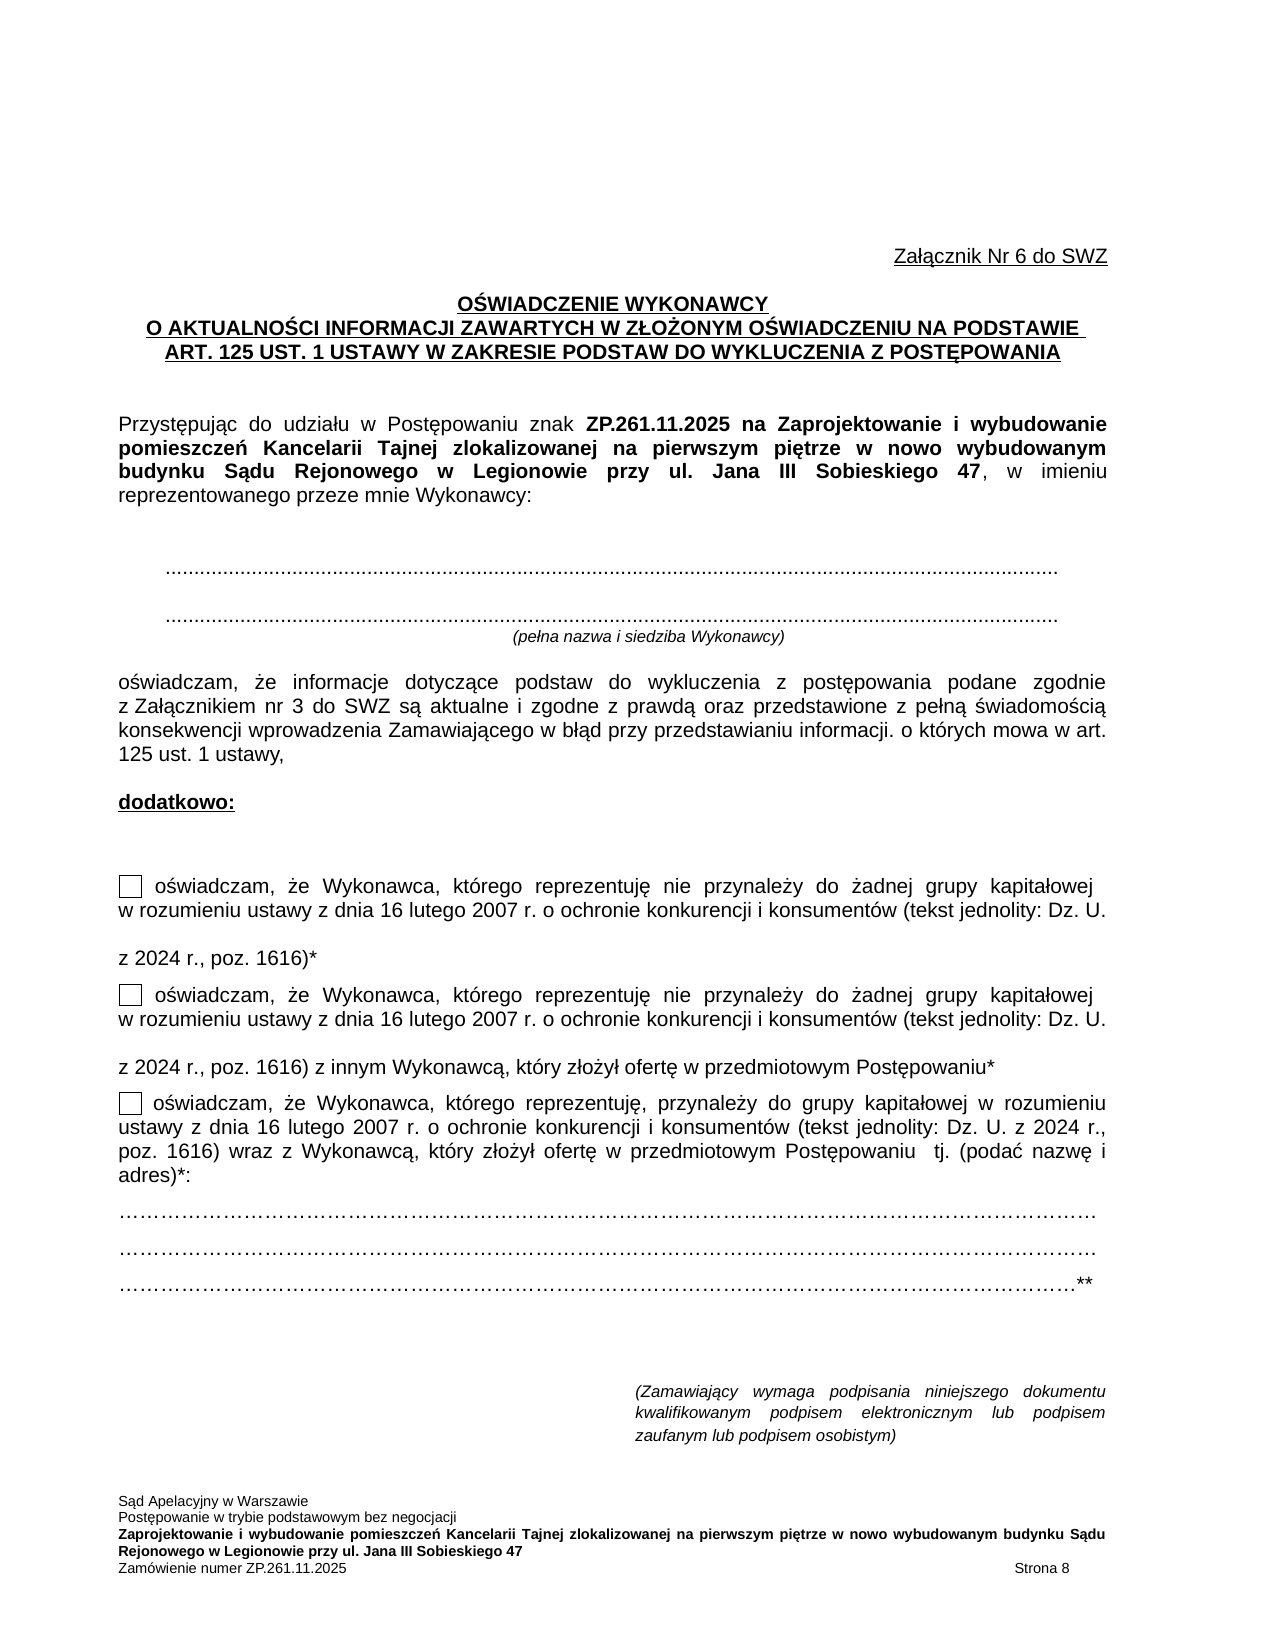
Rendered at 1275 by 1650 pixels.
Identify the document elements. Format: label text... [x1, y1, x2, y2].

text oświadczam, że Wykonawca, którego reprezentuję, przynależy do grupy kapitałowej w rozumieniu ustawy z dnia 16 lutego 2007 r. o ochronie konkurencji i konsumentów (tekst jednolity: Dz. U. z 2024 r., poz. 1616) wraz z Wykonawcą, który złożył ofertę w przedmiotowym Postępowaniu tj. (podać nazwę i adres)*: [118, 1091, 1107, 1187]
text Przystępując do udziału w Postępowaniu znak ZP.261.11.2025 na Zaprojektowanie i wybudowanie pomieszczeń Kancelarii Tajnej zlokalizowanej na pierwszym piętrze w nowo wybudowanym budynku Sądu Rejonowego w Legionowie przy ul. Jana III Sobieskiego 47, w imieniu reprezentowanego przeze mnie Wykonawcy: [118, 411, 1107, 507]
text ART. 125 UST. 1 USTAWY W ZAKRESIE PODSTAW DO WYKLUCZENIA Z POSTĘPOWANIA [118, 339, 1107, 363]
text Załącznik Nr 6 do SWZ [118, 244, 1107, 268]
text ........................................................................................................................................................... [118, 555, 1107, 579]
text oświadczam, że Wykonawca, którego reprezentuję nie przynależy do żadnej grupy kapitałowej w rozumieniu ustawy z dnia 16 lutego 2007 r. o ochronie konkurencji i konsumentów (tekst jednolity: Dz. U. z 2024 r., poz. 1616) z innym Wykonawcą, który złożył ofertę w przedmiotowym Postępowaniu* [118, 983, 1107, 1078]
text oświadczam, że informacje dotyczące podstaw do wykluczenia z postępowania podane zgodnie z Załącznikiem nr 3 do SWZ są aktualne i zgodne z prawdą oraz przedstawione z pełną świadomością konsekwencji wprowadzenia Zamawiającego w błąd przy przedstawianiu informacji. o których mowa w art. 125 ust. 1 ustawy, [118, 670, 1107, 766]
text oświadczam, że Wykonawca, którego reprezentuję nie przynależy do żadnej grupy kapitałowej w rozumieniu ustawy z dnia 16 lutego 2007 r. o ochronie konkurencji i konsumentów (tekst jednolity: Dz. U. z 2024 r., poz. 1616)* [118, 874, 1107, 970]
text …………………………………………………………………………………………………………………………… [118, 1199, 1107, 1223]
text …………………………………………………………………………………………………………………………** [118, 1272, 1107, 1296]
text …………………………………………………………………………………………………………………………… [118, 1236, 1107, 1260]
text OŚWIADCZENIE WYKONAWCY [118, 292, 1107, 316]
text (Zamawiający wymaga podpisania niniejszego dokumentu kwalifikowanym podpisem elektronicznym lub podpisem zaufanym lub podpisem osobistym) [635, 1381, 1107, 1444]
text dodatkowo: [118, 790, 1107, 814]
text ........................................................................................................................................................... [118, 603, 1107, 627]
text (pełna nazwa i siedziba Wykonawcy) [118, 627, 1107, 646]
text O AKTUALNOŚCI INFORMACJI ZAWARTYCH W ZŁOŻONYM OŚWIADCZENIU NA PODSTAWIE [118, 316, 1107, 339]
